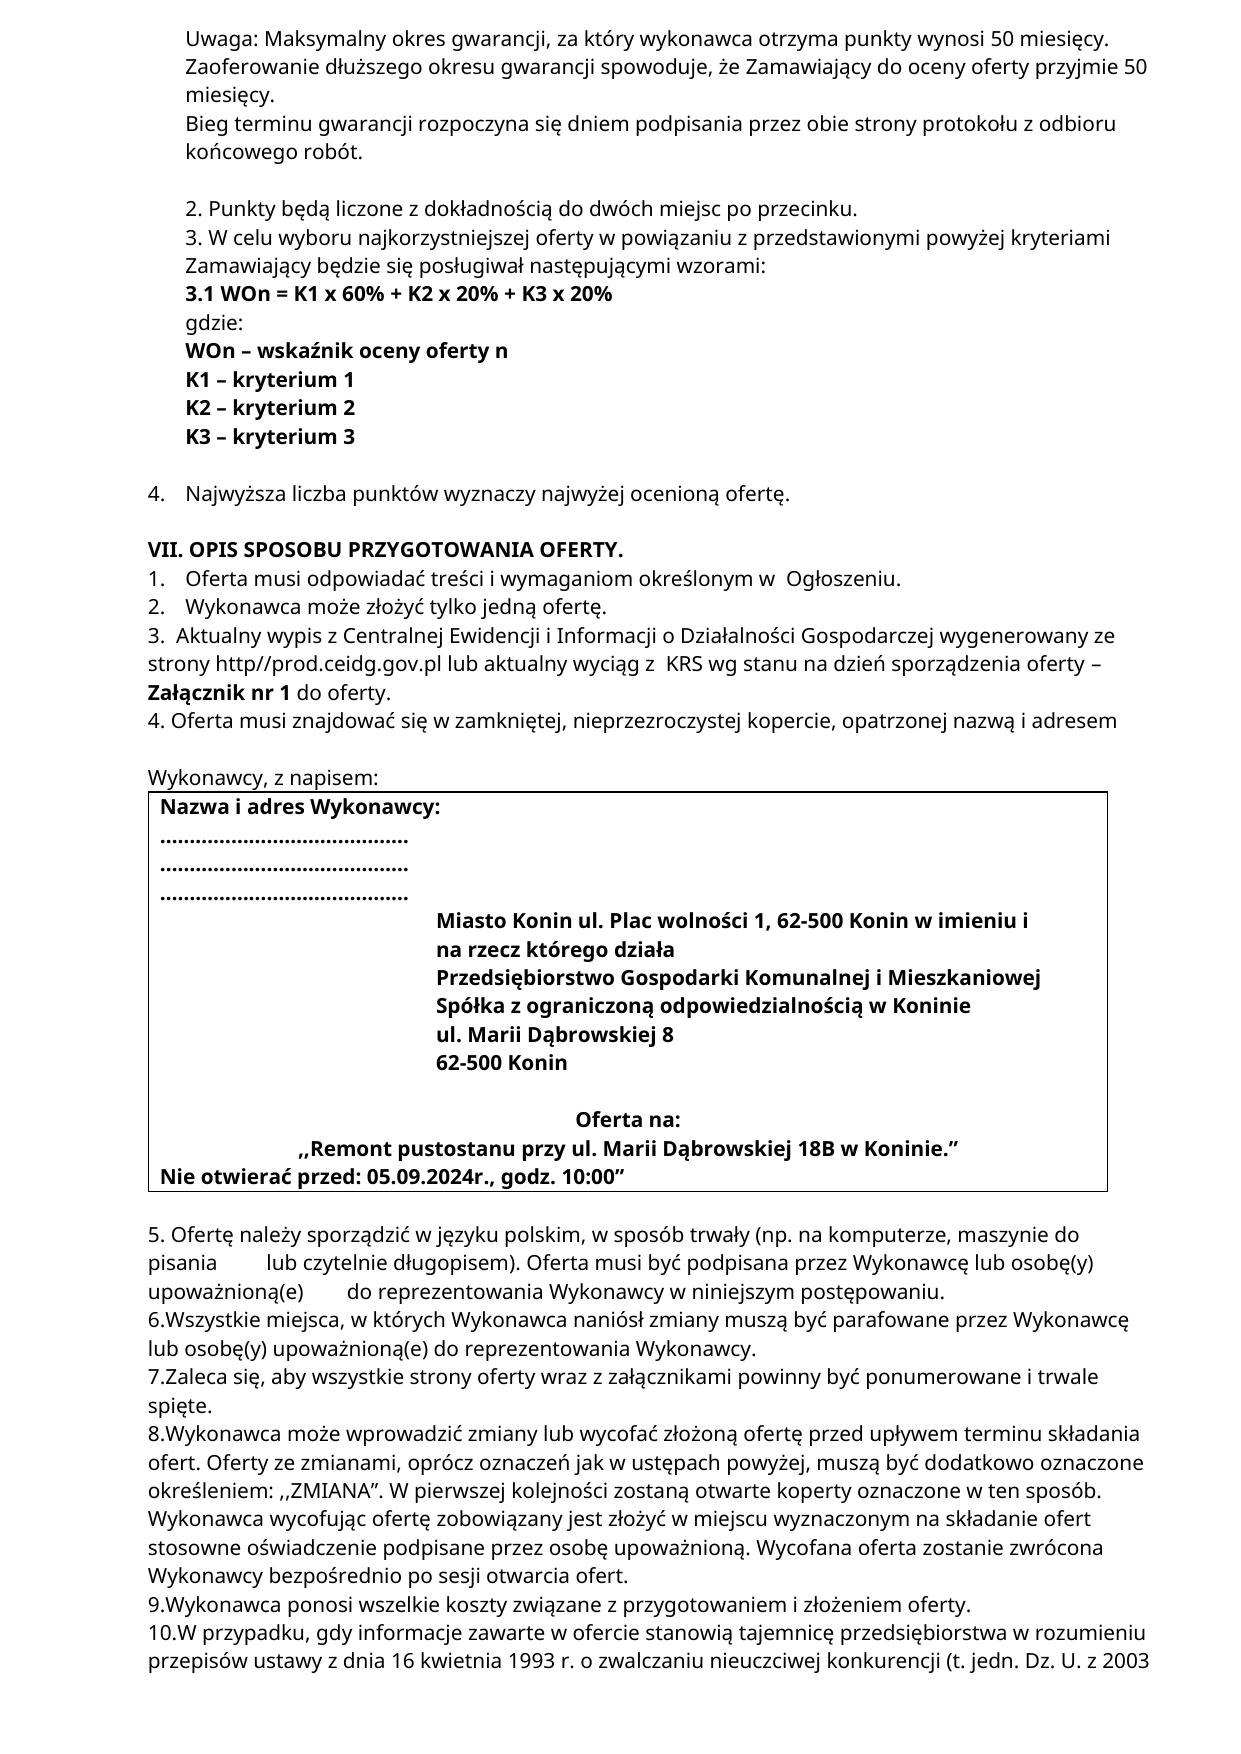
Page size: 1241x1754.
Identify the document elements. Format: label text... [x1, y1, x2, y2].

list Wykonawca może złożyć tylko jedną ofertę. [148, 592, 1152, 621]
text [148, 1618, 1152, 1675]
text 3. Aktualny wypis z Centralnej Ewidencji i Informacji o Działalności Gospodarczej wygenerowany ze strony http//prod.ceidg.gov.pl lub aktualny wyciąg z KRS wg stanu na dzień sporządzenia oferty – Załącznik nr 1 do oferty. [148, 621, 1152, 706]
text 4. Oferta musi znajdować się w zamkniętej, nieprzezroczystej kopercie, opatrzonej nazwą i adresem [148, 706, 1152, 734]
text 3. W celu wyboru najkorzystniejszej oferty w powiązaniu z przedstawionymi powyżej kryteriami [185, 223, 1152, 251]
text 6.Wszystkie miejsca, w których Wykonawca naniósł zmiany muszą być parafowane przez Wykonawcę lub osobę(y) upoważnioną(e) do reprezentowania Wykonawcy. [148, 1305, 1152, 1362]
list Oferta musi odpowiadać treści i wymaganiom określonym w Ogłoszeniu. [148, 564, 1152, 592]
text Wykonawcy, z napisem: [148, 763, 1152, 791]
text K1 – kryterium 1 [185, 365, 1152, 393]
text 8.Wykonawca może wprowadzić zmiany lub wycofać złożoną ofertę przed upływem terminu składania ofert. Oferty ze zmianami, oprócz oznaczeń jak w ustępach powyżej, muszą być dodatkowo oznaczone określeniem: ,,ZMIANA”. W pierwszej kolejności zostaną otwarte koperty oznaczone w ten sposób. Wykonawca wycofując ofertę zobowiązany jest złożyć w miejscu wyznaczonym na składanie ofert stosowne oświadczenie podpisane przez osobę upoważnioną. Wycofana oferta zostanie zwrócona Wykonawcy bezpośrednio po sesji otwarcia ofert. [148, 1419, 1152, 1590]
text Uwaga: Maksymalny okres gwarancji, za który wykonawca otrzyma punkty wynosi 50 miesięcy. Zaoferowanie dłuższego okresu gwarancji spowoduje, że Zamawiający do oceny oferty przyjmie 50 miesięcy. [185, 24, 1152, 109]
text K3 – kryterium 3 [185, 422, 1152, 450]
text WOn – wskaźnik oceny oferty n [185, 336, 1152, 365]
text 9.Wykonawca ponosi wszelkie koszty związane z przygotowaniem i złożeniem oferty. [148, 1590, 1152, 1618]
text K2 – kryterium 2 [185, 393, 1152, 422]
text 7.Zaleca się, aby wszystkie strony oferty wraz z załącznikami powinny być ponumerowane i trwale spięte. [148, 1362, 1152, 1419]
text VII. OPIS SPOSOBU PRZYGOTOWANIA OFERTY. [148, 536, 1152, 564]
text Bieg terminu gwarancji rozpoczyna się dniem podpisania przez obie strony protokołu z odbioru końcowego robót. [185, 109, 1152, 166]
table_header Nazwa i adres Wykonawcy: …………………………………… …………………………………… …………………………………… Miasto Konin ul. Plac wolności 1, 62-500 Konin w imieniu i na rzecz którego działa Przedsiębiorstwo Gospodarki Komunalnej i Mieszkaniowej Spółka z ograniczoną odpowiedzialnością w Koninie ul. Marii Dąbrowskiej 8 62-500 Konin Oferta na: ,,Remont pustostanu przy ul. Marii Dąbrowskiej 18B w Koninie.” Nie otwierać przed: 05.09.2024r., godz. 10:00” [149, 793, 1107, 1191]
text Zamawiający będzie się posługiwał następującymi wzorami: [185, 251, 1152, 279]
text 5. Ofertę należy sporządzić w języku polskim, w sposób trwały (np. na komputerze, maszynie do pisania lub czytelnie długopisem). Oferta musi być podpisana przez Wykonawcę lub osobę(y) upoważnioną(e) do reprezentowania Wykonawcy w niniejszym postępowaniu. [148, 1220, 1152, 1305]
list Najwyższa liczba punktów wyznaczy najwyżej ocenioną ofertę. [148, 479, 1152, 507]
text 3.1 WOn = K1 x 60% + K2 x 20% + K3 x 20% [185, 279, 1152, 308]
text 2. Punkty będą liczone z dokładnością do dwóch miejsc po przecinku. [185, 194, 1152, 223]
text gdzie: [185, 308, 1152, 336]
